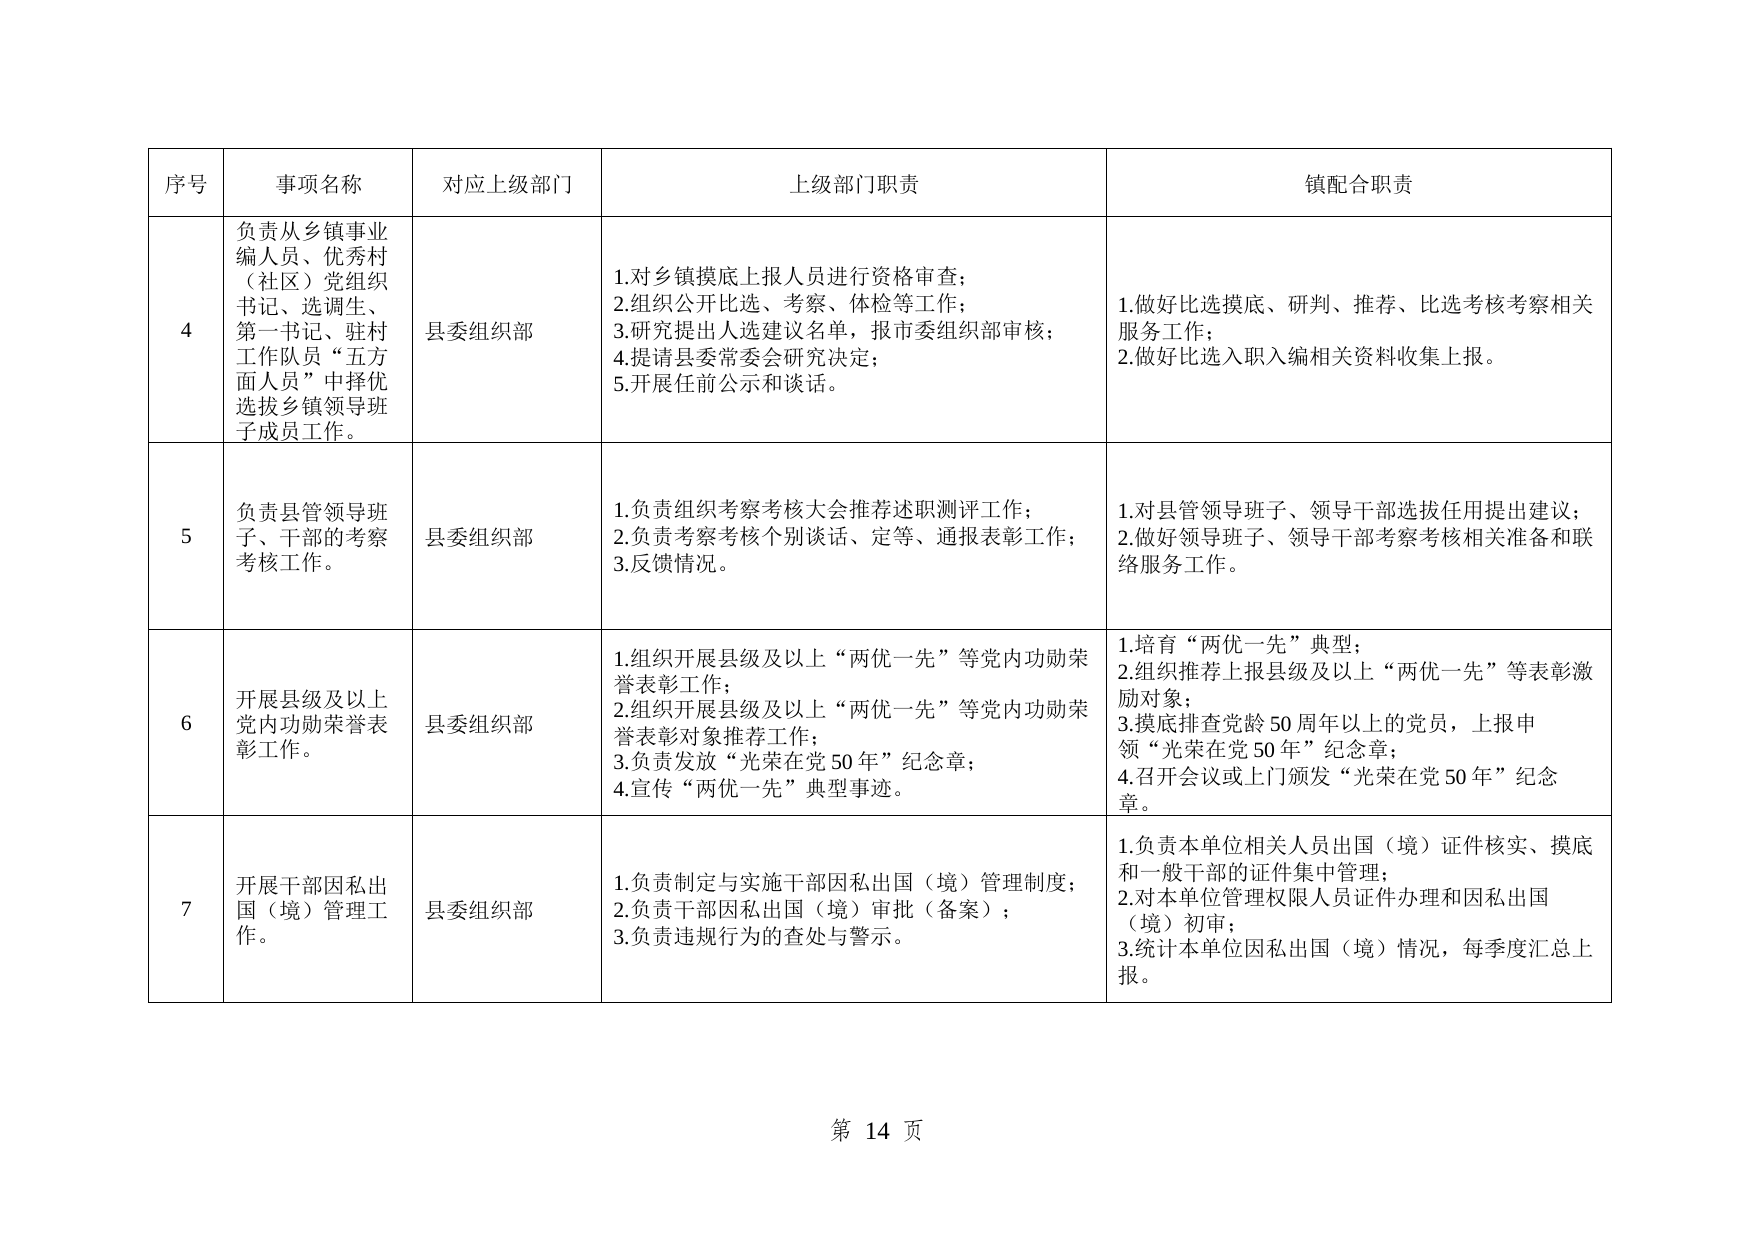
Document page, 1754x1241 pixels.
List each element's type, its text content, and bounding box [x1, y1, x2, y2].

table_cell 县委组织部 [413, 443, 601, 629]
table_cell 1.培育“两优一先”典型； 2.组织推荐上报县级及以上“两优一先”等表彰激励对象； 3.摸底排查党龄50周年以上的党员，上报申领“光荣在党50年”纪念章； 4.召开会议或上门颁发“光荣在党50年”纪念章。 [1107, 630, 1611, 815]
table_cell 1.组织开展县级及以上“两优一先”等党内功勋荣誉表彰工作； 2.组织开展县级及以上“两优一先”等党内功勋荣誉表彰对象推荐工作； 3.负责发放“光荣在党50年”纪念章； 4.宣传“两优一先”典型事迹。 [602, 630, 1106, 815]
table_header 序号 [149, 149, 223, 216]
table_cell 负责县管领导班子、干部的考察考核工作。 [224, 443, 412, 629]
table_cell 6 [149, 630, 223, 815]
table_cell 县委组织部 [413, 217, 601, 442]
table_cell 开展干部因私出国（境）管理工作。 [224, 816, 412, 1002]
table_cell 负责从乡镇事业编人员、优秀村（社区）党组织书记、选调生、第一书记、驻村工作队员“五方面人员”中择优选拔乡镇领导班子成员工作。 [224, 217, 412, 442]
table_cell 1.对乡镇摸底上报人员进行资格审查； 2.组织公开比选、考察、体检等工作； 3.研究提出人选建议名单，报市委组织部审核； 4.提请县委常委会研究决定； 5.开展任前公示和谈话。 [602, 217, 1106, 442]
table_cell 1.做好比选摸底、研判、推荐、比选考核考察相关服务工作； 2.做好比选入职入编相关资料收集上报。 [1107, 217, 1611, 442]
table_header 事项名称 [224, 149, 412, 216]
table_cell 开展县级及以上党内功勋荣誉表彰工作。 [224, 630, 412, 815]
table_cell 4 [149, 217, 223, 442]
table_header 上级部门职责 [602, 149, 1106, 216]
table_cell 县委组织部 [413, 630, 601, 815]
table_header 对应上级部门 [413, 149, 601, 216]
table_header 镇配合职责 [1107, 149, 1611, 216]
table_cell 7 [149, 816, 223, 1002]
table_cell 1.对县管领导班子、领导干部选拔任用提出建议； 2.做好领导班子、领导干部考察考核相关准备和联络服务工作。 [1107, 443, 1611, 629]
table_cell 1.负责组织考察考核大会推荐述职测评工作； 2.负责考察考核个别谈话、定等、通报表彰工作； 3.反馈情况。 [602, 443, 1106, 629]
table_cell 1.负责制定与实施干部因私出国（境）管理制度； 2.负责干部因私出国（境）审批（备案）； 3.负责违规行为的查处与警示。 [602, 816, 1106, 1002]
table_cell 1.负责本单位相关人员出国（境）证件核实、摸底和一般干部的证件集中管理； 2.对本单位管理权限人员证件办理和因私出国（境）初审； 3.统计本单位因私出国（境）情况，每季度汇总上报。 [1107, 816, 1611, 1002]
table_cell 5 [149, 443, 223, 629]
table_cell 县委组织部 [413, 816, 601, 1002]
